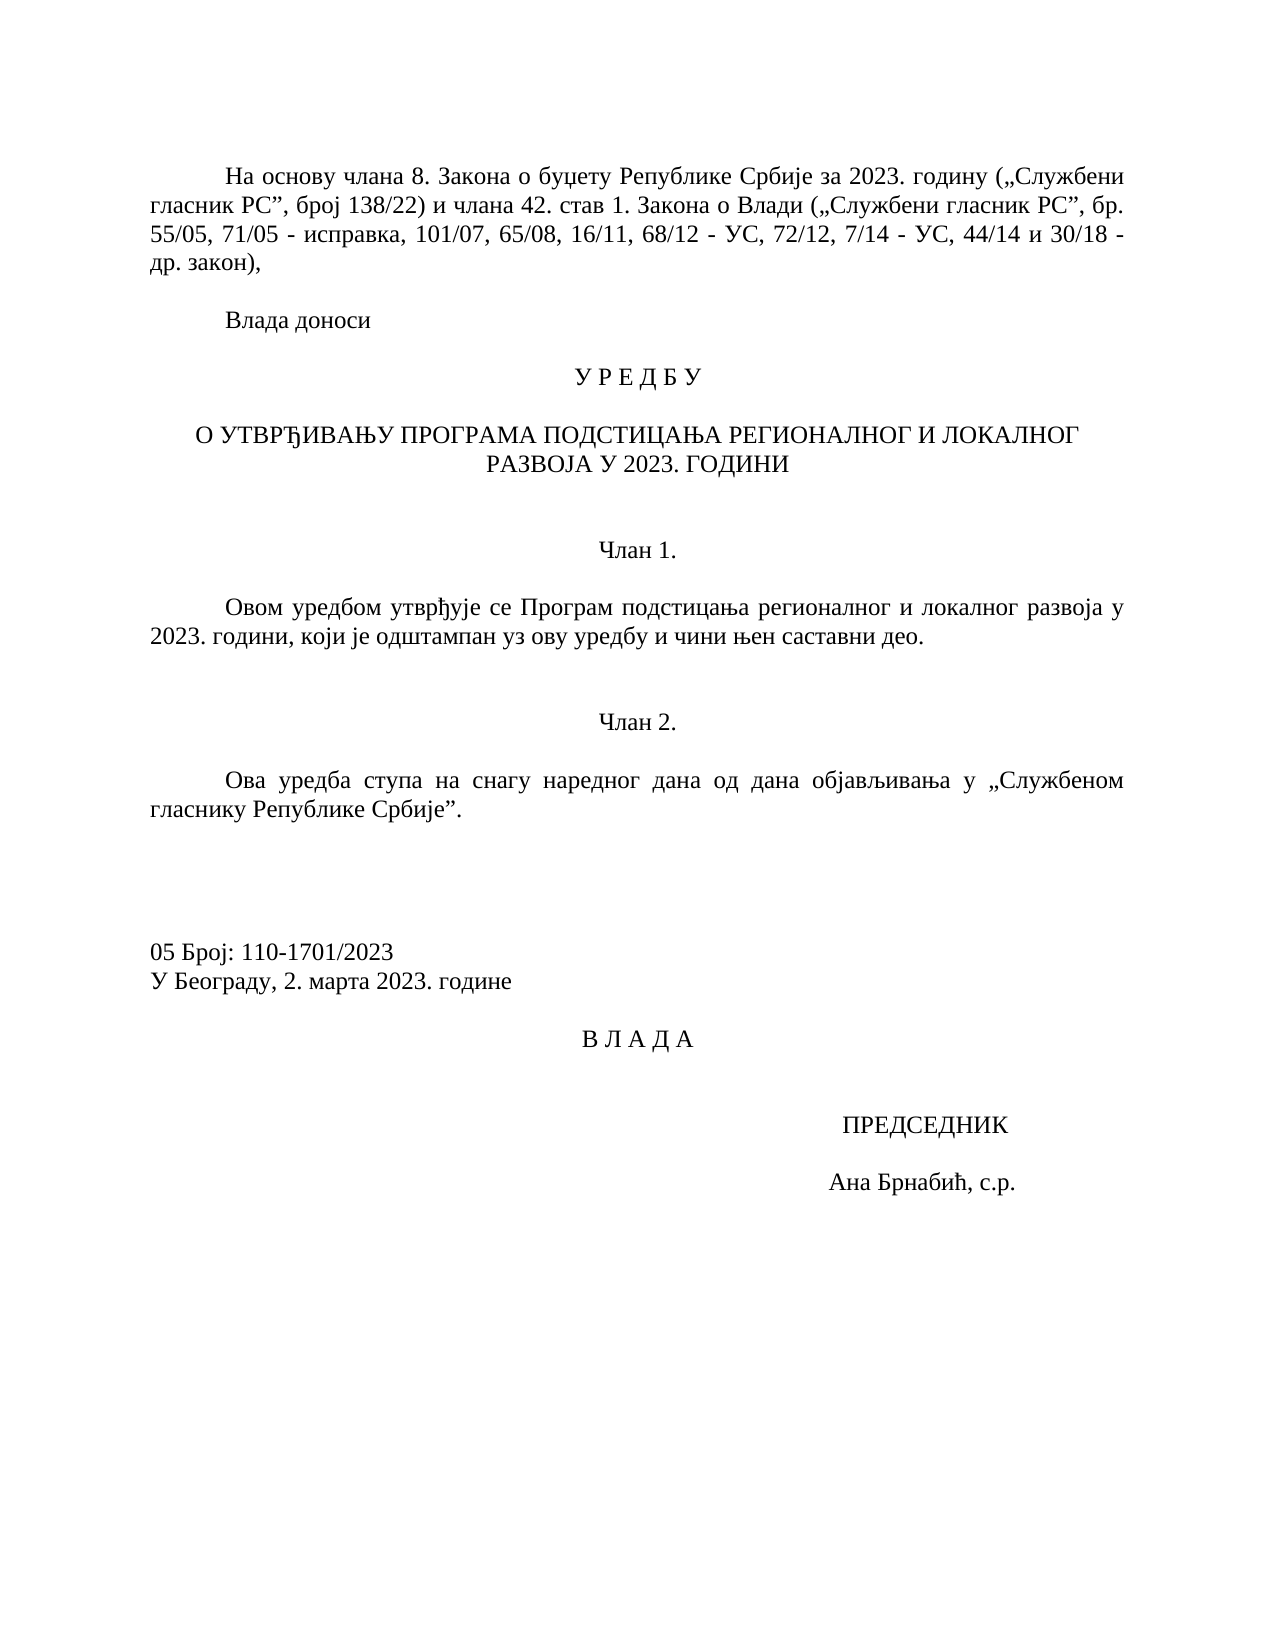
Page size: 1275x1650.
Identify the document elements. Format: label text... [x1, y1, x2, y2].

text Влада доноси [150, 305, 1125, 334]
text ПРЕДСЕДНИК [450, 1110, 1125, 1139]
text 05 Број: 110-1701/2023 [150, 937, 1125, 966]
text У Р Е Д Б У [150, 362, 1125, 391]
text В Л А Д А [150, 1024, 1125, 1052]
text Овом уредбом утврђује се Програм подстицања регионалног и локалног развоја у 2023. години, који је одштампан уз ову уредбу и чини њен саставни део. [150, 592, 1125, 650]
text Ана Брнабић, с.р. [450, 1167, 1125, 1196]
text На основу члана 8. Закона о буџету Републике Србије за 2023. годину („Службени гласник РС”, број 138/22) и члана 42. став 1. Закона о Влади („Службени гласник РС”, бр. 55/05, 71/05 - исправка, 101/07, 65/08, 16/11, 68/12 - УС, 72/12, 7/14 - УС, 44/14 и 30/18 - др. закон), [150, 161, 1125, 276]
text Члан 1. [150, 535, 1125, 564]
text У Београду, 2. марта 2023. године [150, 966, 1125, 995]
text Члан 2. [150, 707, 1125, 736]
text Ова уредба ступа на снагу наредног дана од дана објављивања у „Службеном гласнику Републике Србије”. [150, 765, 1125, 822]
text О УТВРЂИВАЊУ ПРОГРАМА ПОДСТИЦАЊА РЕГИОНАЛНОГ И ЛОКАЛНОГ РАЗВОЈА у 2023. години [150, 420, 1125, 477]
